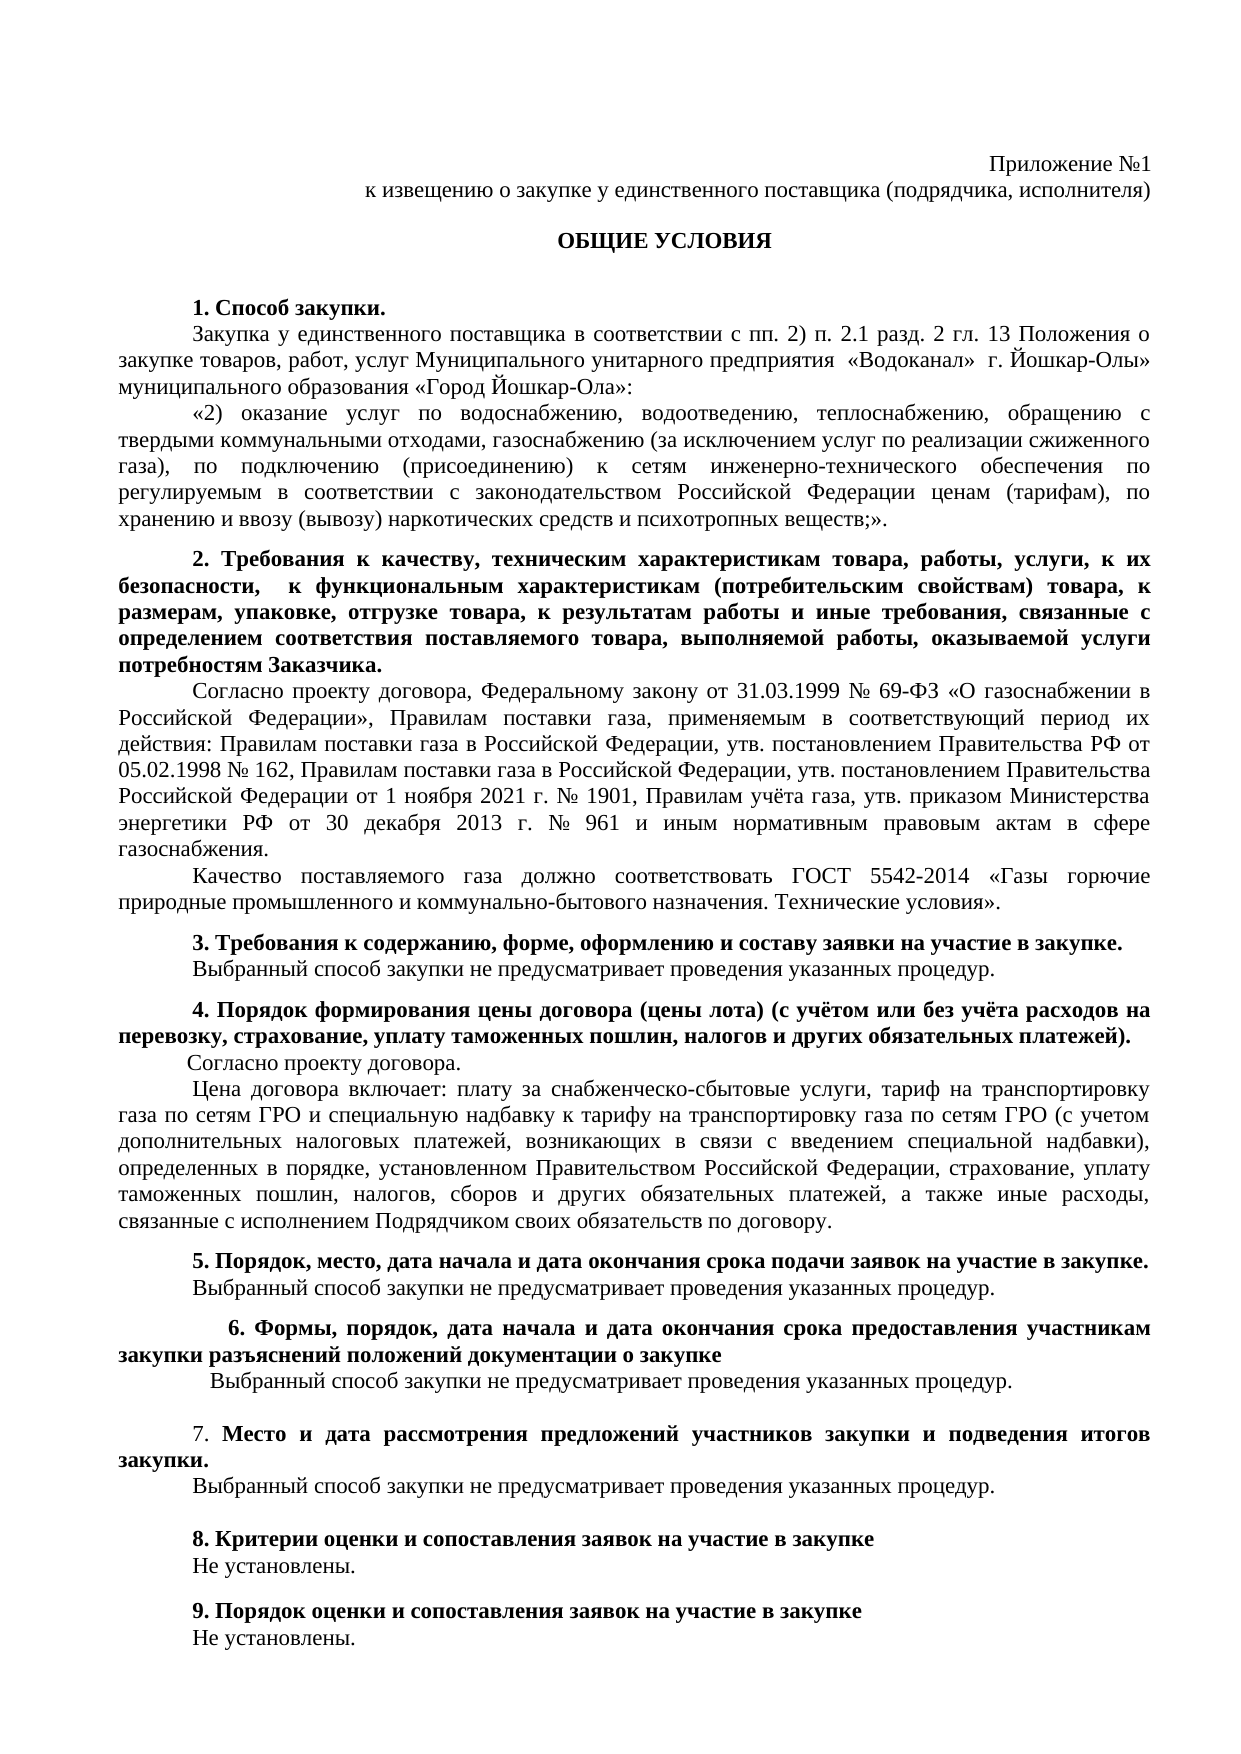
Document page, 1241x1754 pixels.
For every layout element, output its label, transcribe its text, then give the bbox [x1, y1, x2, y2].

text Цена договора включает: плату за снабженческо-сбытовые услуги, тариф на транспортировку газа по сетям ГРО и специальную надбавку к тарифу на транспортировку газа по сетям ГРО (с учетом дополнительных налоговых платежей, возникающих в связи с введением специальной надбавки), определенных в порядке, установленном Правительством Российской Федерации, страхование, уплату таможенных пошлин, налогов, сборов и других обязательных платежей, а также иные расходы, связанные с исполнением Подрядчиком своих обязательств по договору. [118, 1075, 1152, 1233]
list Не установлены. [118, 1552, 1152, 1578]
list Качество поставляемого газа должно соответствовать ГОСТ 5542-2014 «Газы горючие природные промышленного и коммунально-бытового назначения. Технические условия». [118, 862, 1152, 914]
title 6. Формы, порядок, дата начала и дата окончания срока предоставления участникам закупки разъяснений положений документации о закупке [118, 1314, 1152, 1367]
text Приложение №1 [118, 150, 1152, 176]
list 3. Требования к содержанию, форме, оформлению и составу заявки на участие в закупке. [118, 929, 1152, 955]
list 5. Порядок, место, дата начала и дата окончания срока подачи заявок на участие в закупке. [118, 1247, 1152, 1274]
list 8. Критерии оценки и сопоставления заявок на участие в закупке [118, 1525, 1152, 1552]
list Выбранный способ закупки не предусматривает проведения указанных процедур. [118, 1274, 1152, 1300]
list Не установлены. [118, 1623, 1152, 1650]
list 9. Порядок оценки и сопоставления заявок на участие в закупке [118, 1597, 1152, 1623]
list Согласно проекту договора, Федеральному закону от 31.03.1999 № 69-ФЗ «О газоснабжении в Российской Федерации», Правилам поставки газа, применяемым в соответствующий период их действия: Правилам поставки газа в Российской Федерации, утв. постановлением Правительства РФ от 05.02.1998 № 162, Правилам поставки газа в Российской Федерации, утв. постановлением Правительства Российской Федерации от 1 ноября 2021 г. № 1901, Правилам учёта газа, утв. приказом Министерства энергетики РФ от 30 декабря 2013 г. № 961 и иным нормативным правовым актам в сфере газоснабжения. [118, 677, 1152, 862]
text ОБЩИЕ УСЛОВИЯ [118, 227, 1152, 253]
list Выбранный способ закупки не предусматривает проведения указанных процедур. [118, 955, 1152, 981]
title Выбранный способ закупки не предусматривает проведения указанных процедур. [118, 1367, 1152, 1393]
title 7. Место и дата рассмотрения предложений участников закупки и подведения итогов закупки. [118, 1420, 1152, 1473]
list «2) оказание услуг по водоснабжению, водоотведению, теплоснабжению, обращению с твердыми коммунальными отходами, газоснабжению (за исключением услуг по реализации сжиженного газа), по подключению (присоединению) к сетям инженерно-технического обеспечения по регулируемым в соответствии с законодательством Российской Федерации ценам (тарифам), по хранению и ввозу (вывозу) наркотических средств и психотропных веществ;». [118, 399, 1152, 531]
list 1. Способ закупки. [118, 294, 1152, 320]
list 2. Требования к качеству, техническим характеристикам товара, работы, услуги, к их безопасности, к функциональным характеристикам (потребительским свойствам) товара, к размерам, упаковке, отгрузке товара, к результатам работы и иные требования, связанные с определением соответствия поставляемого товара, выполняемой работы, оказываемой услуги потребностям Заказчика. [118, 545, 1152, 677]
list Закупка у единственного поставщика в соответствии с пп. 2) п. 2.1 разд. 2 гл. 13 Положения о закупке товаров, работ, услуг Муниципального унитарного предприятия «Водоканал» г. Йошкар-Олы» муниципального образования «Город Йошкар-Ола»: [118, 320, 1152, 399]
text 4. Порядок формирования цены договора (цены лота) (с учётом или без учёта расходов на перевозку, страхование, уплату таможенных пошлин, налогов и других обязательных платежей). [118, 996, 1152, 1048]
title Выбранный способ закупки не предусматривает проведения указанных процедур. [118, 1473, 1152, 1499]
text Согласно проекту договора. [118, 1048, 1152, 1075]
text к извещению о закупке у единственного поставщика (подрядчика, исполнителя) [118, 176, 1152, 203]
